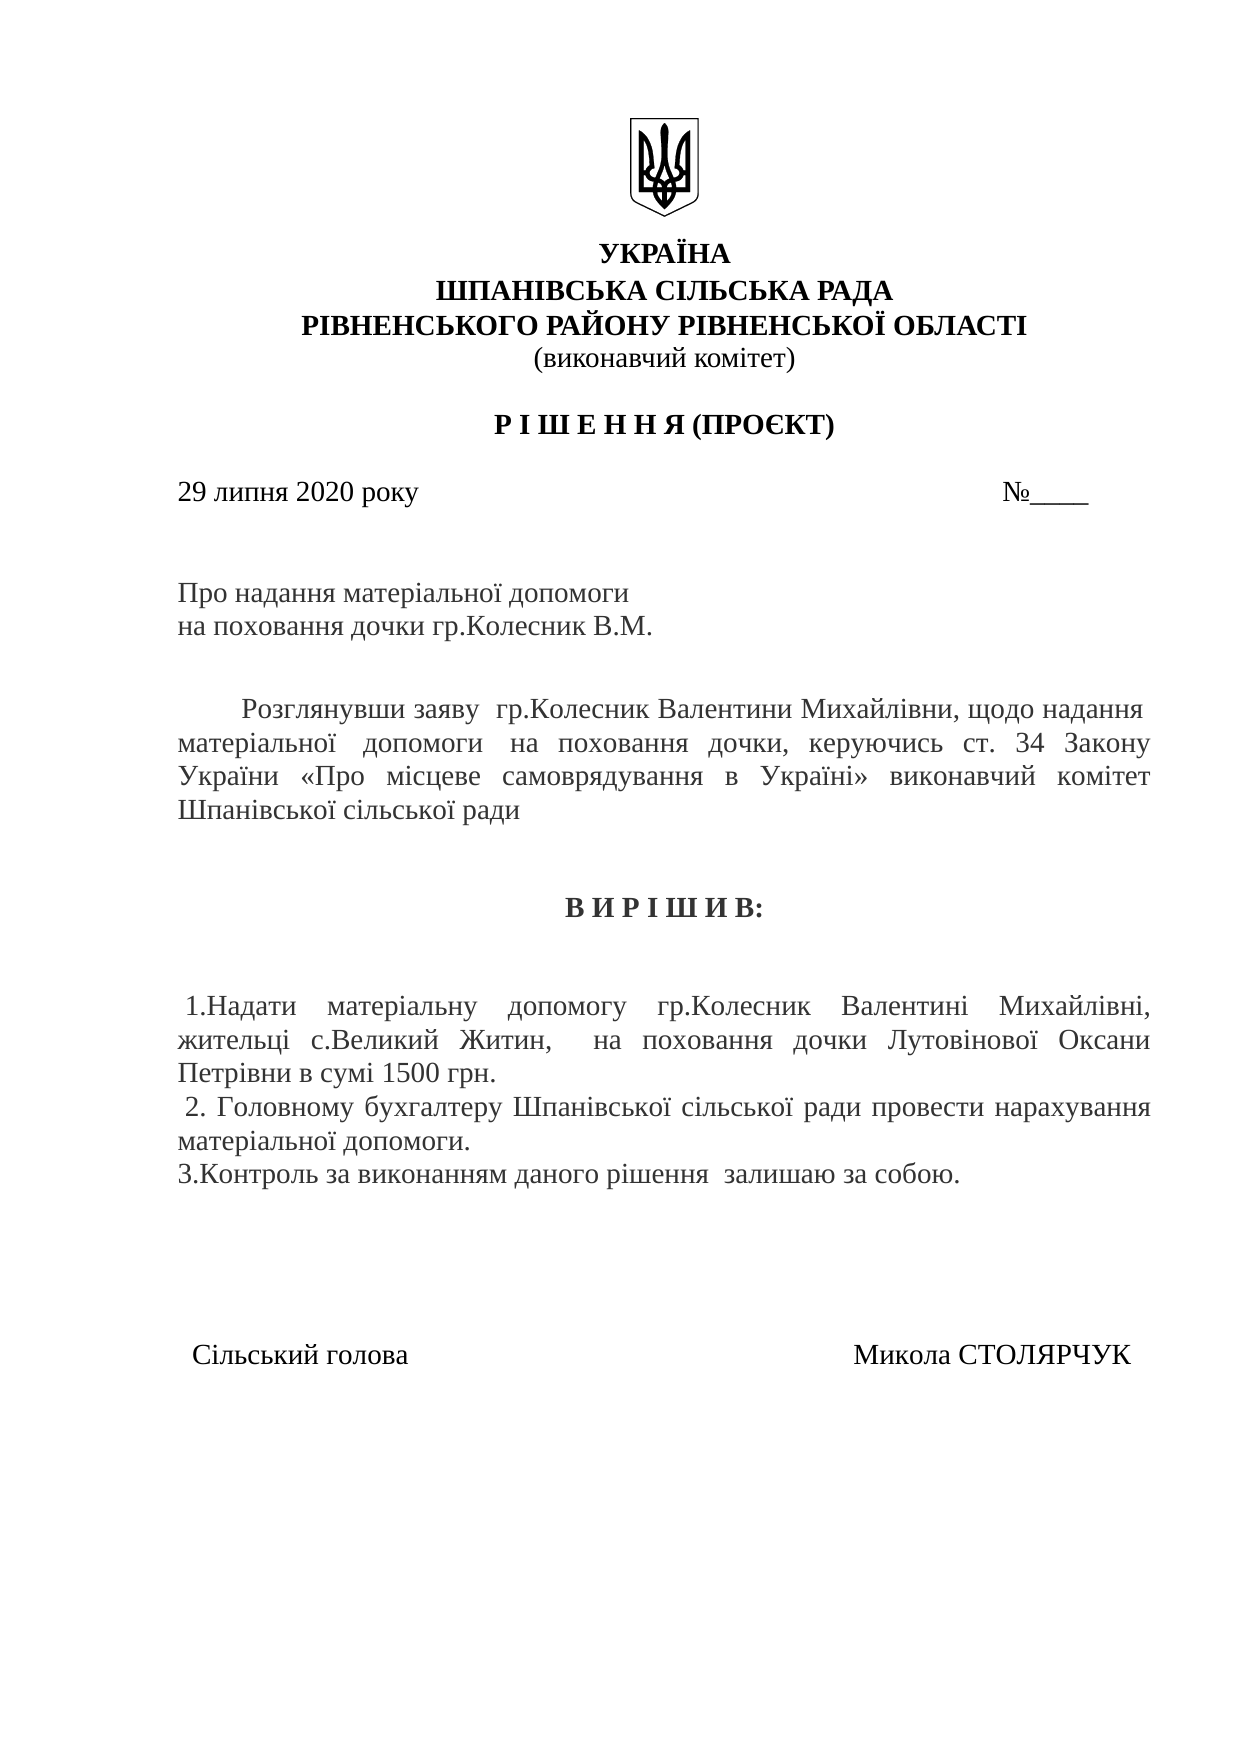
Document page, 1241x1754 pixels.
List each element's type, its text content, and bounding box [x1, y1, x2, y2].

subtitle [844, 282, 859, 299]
text 1.Надати матеріальну допомогу гр.Колесник Валентині Михайлівні, жительці с.Великий Житин, на поховання дочки Лутовінової Оксани Петрівни в сумі 1500 грн. [177, 988, 1152, 1089]
subtitle ШПАНІВСЬКА сільська рада [871, 282, 1152, 305]
text (виконавчий комітет) [177, 340, 1152, 374]
text Р І Ш Е Н Н Я (ПРОЄКТ) [177, 407, 1152, 441]
text Україна [177, 236, 1152, 269]
text 29 липня 2020 року №____ [177, 474, 1152, 508]
text РІВНЕНСЬКОГО РАЙОНУ РІВНЕНСЬКОЇ ОБЛАСТІ [177, 317, 1152, 340]
subtitle ШПАНІВСЬКА сільська рада [177, 282, 853, 305]
text Сільський голова Микола СТОЛЯРЧУК [177, 1337, 1152, 1371]
text 3.Контроль за виконанням даного рішення залишаю за собою. [177, 1156, 1152, 1190]
text Розглянувши заяву гр.Колесник Валентини Михайлівни, щодо надання матеріальної допомоги на поховання дочки, керуючись ст. 34 Закону України «Про місцеве самоврядування в Україні» виконавчий комітет Шпанівської сільської ради [177, 691, 1152, 825]
text на поховання дочки гр.Колесник В.М. [177, 608, 1152, 642]
text Про надання матеріальної допомоги [177, 575, 1152, 608]
text 2. Головному бухгалтеру Шпанівської сільської ради провести нарахування матеріальної допомоги. [177, 1089, 1152, 1156]
text В И Р І Ш И В: [177, 890, 1152, 924]
